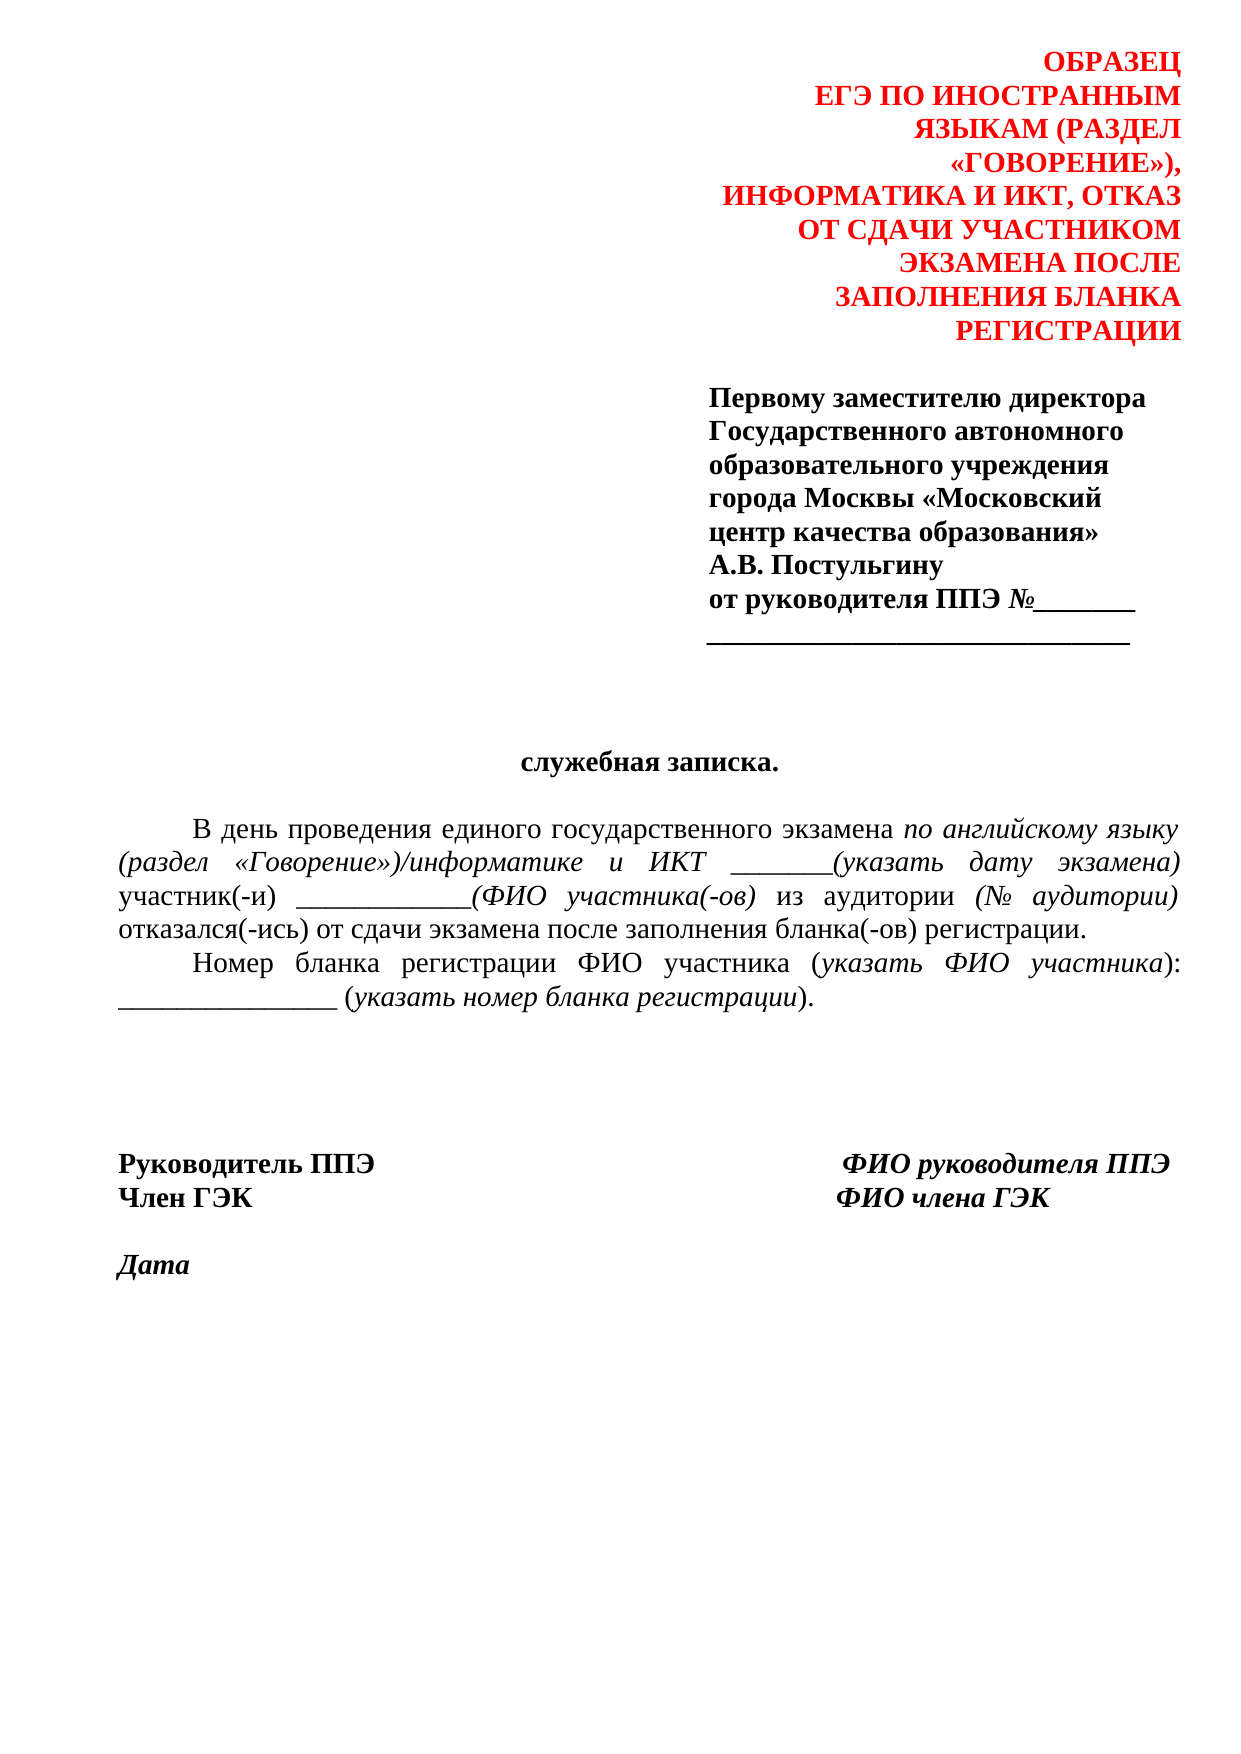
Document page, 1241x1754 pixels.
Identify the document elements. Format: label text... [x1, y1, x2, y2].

text Первому заместителю директора Государственного автономного образовательного учреждения города Москвы «Московский центр качества образования» [709, 380, 1181, 547]
text Член ГЭК ФИО члена ГЭК [118, 1180, 1181, 1213]
text служебная записка. [118, 744, 1181, 777]
text _____________________________ [709, 614, 1181, 648]
text ЕГЭ ПО ИНОСТРАННЫМ ЯЗЫКАМ (РАЗДЕЛ «ГОВОРЕНИЕ»), ИНФОРМАТИКА И ИКТ, ОТКАЗ ОТ СДАЧИ УЧАСТНИКОМ ЭКЗАМЕНА ПОСЛЕ ЗАПОЛНЕНИЯ БЛАНКА РЕГИСТРАЦИИ [709, 78, 1181, 346]
text Номер бланка регистрации ФИО участника (указать ФИО участника): _______________ (указать номер бланка регистрации). [118, 945, 1181, 1012]
text ОБРАЗЕЦ [709, 44, 1181, 78]
text Руководитель ППЭ ФИО руководителя ППЭ [118, 1146, 1181, 1180]
text В день проведения единого государственного экзамена по английскому языку (раздел «Говорение»)/информатике и ИКТ _______(указать дату экзамена) участник(-и) ____________(ФИО участника(-ов) из аудитории (№ аудитории) отказался(-ись) от сдачи экзамена после заполнения бланка(-ов) регистрации. [118, 811, 1181, 945]
text от руководителя ППЭ №_______ [709, 581, 1181, 614]
text Дата [118, 1247, 1181, 1281]
text А.В. Постульгину [709, 547, 1181, 581]
